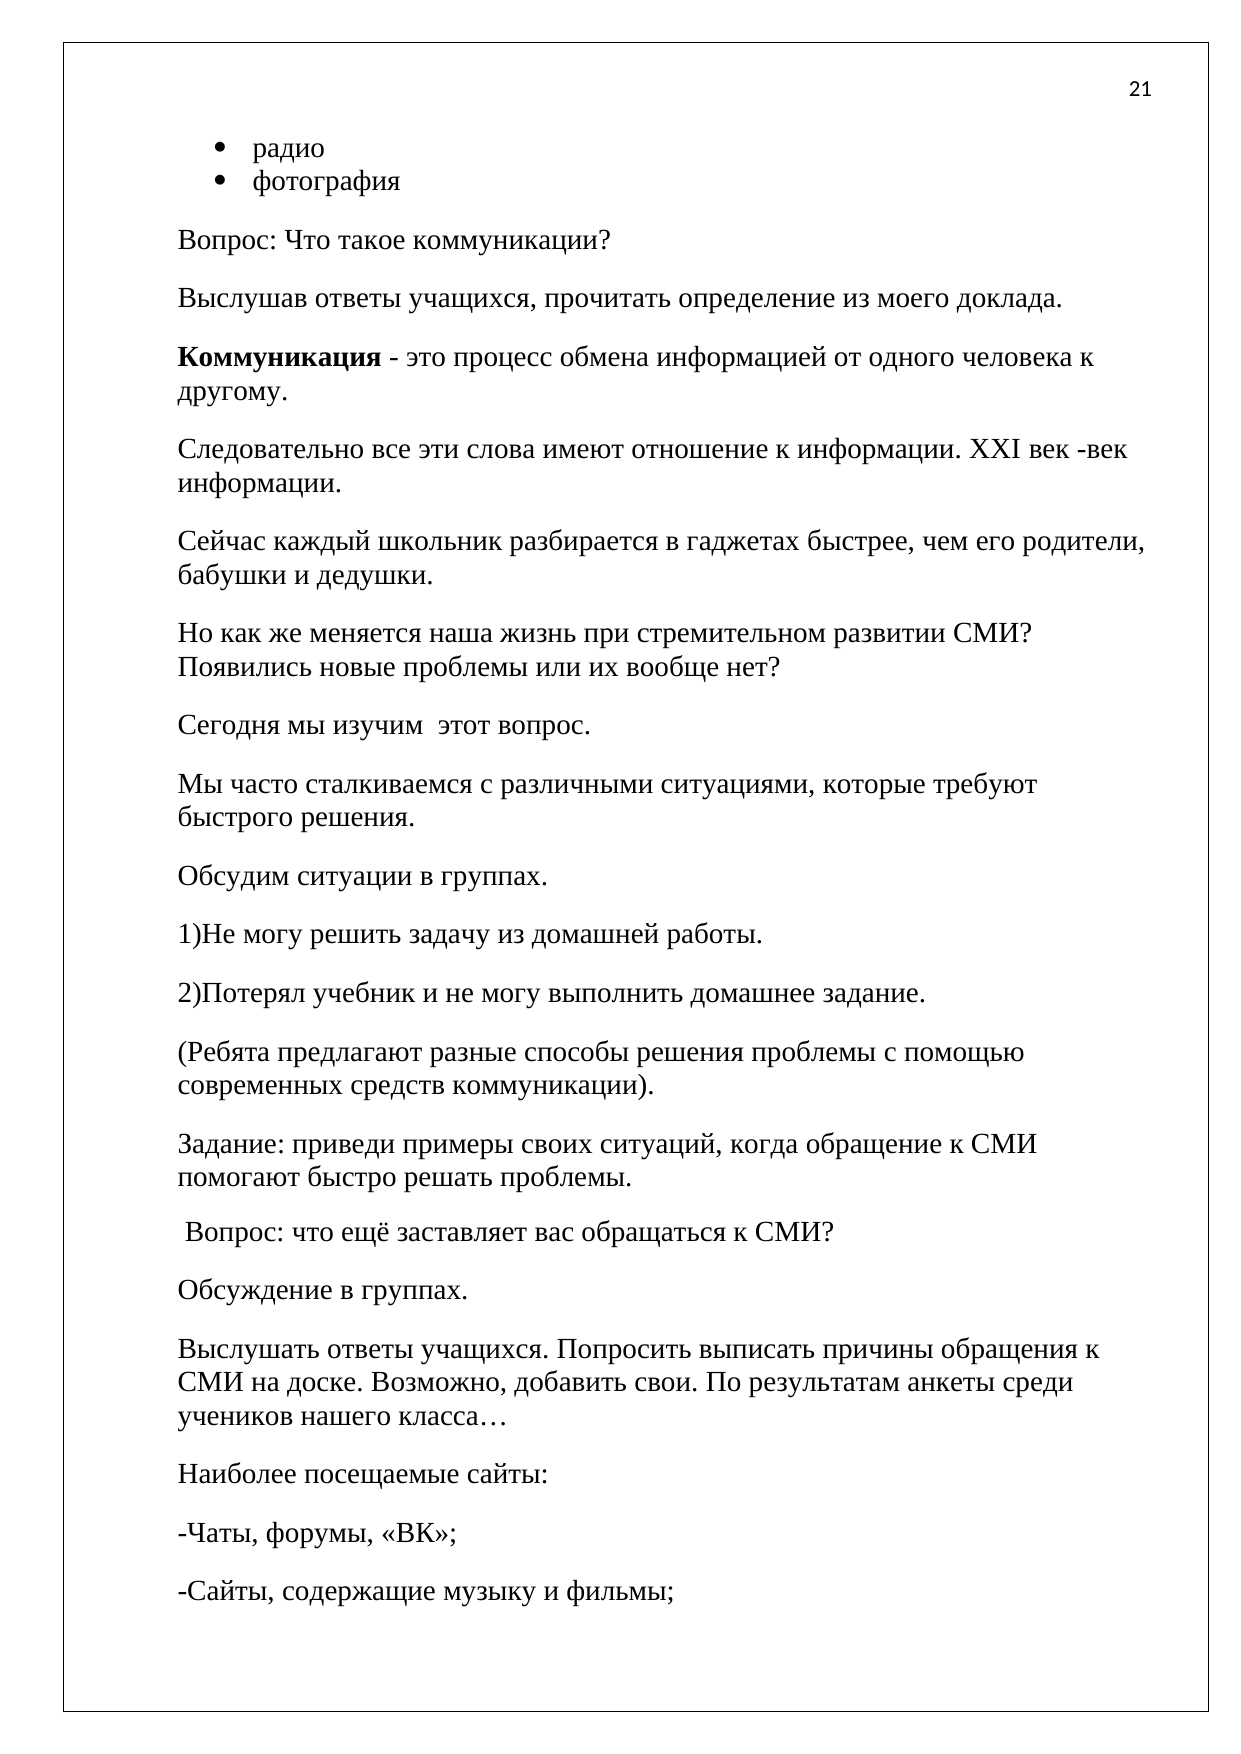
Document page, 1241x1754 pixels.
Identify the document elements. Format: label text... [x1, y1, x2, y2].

text Обсудим ситуации в группах. [177, 858, 1152, 892]
text Мы часто сталкиваемся с различными ситуациями, которые требуют быстрого решения. [177, 766, 1152, 833]
text Вопрос: что ещё заставляет вас обращаться к СМИ? [177, 1214, 1152, 1247]
text Сегодня мы изучим этот вопрос. [177, 707, 1152, 741]
text Выслушать ответы учащихся. Попросить выписать причины обращения к СМИ на доске. Возможно, добавить свои. По результатам анкеты среди учеников нашего класса… [177, 1331, 1152, 1431]
text Вопрос: Что такое коммуникации? [177, 222, 1152, 256]
text Следовательно все эти слова имеют отношение к информации. XXI век -век информации. [177, 431, 1152, 498]
text 1)Не могу решить задачу из домашней работы. [177, 917, 1152, 950]
text 2)Потерял учебник и не могу выполнить домашнее задание. [177, 975, 1152, 1009]
text Выслушав ответы учащихся, прочитать определение из моего доклада. [177, 281, 1152, 314]
text -Сайты, содержащие музыку и фильмы; [177, 1573, 1152, 1607]
list радио [215, 130, 1152, 163]
text Коммуникация - это процесс обмена информацией от одного человека к другому. [177, 339, 1152, 406]
text Наиболее посещаемые сайты: [177, 1456, 1152, 1490]
text -Чаты, форумы, «ВК»; [177, 1515, 1152, 1548]
text Обсуждение в группах. [177, 1272, 1152, 1306]
text Задание: приведи примеры своих ситуаций, когда обращение к СМИ помогают быстро решать проблемы. [177, 1126, 1152, 1193]
text Сейчас каждый школьник разбирается в гаджетах быстрее, чем его родители, бабушки и дедушки. [177, 523, 1152, 590]
text Но как же меняется наша жизнь при стремительном развитии СМИ? Появились новые проблемы или их вообще нет? [177, 615, 1152, 682]
text (Ребята предлагают разные способы решения проблемы с помощью современных средств коммуникации). [177, 1034, 1152, 1101]
list фотография [215, 163, 1152, 197]
